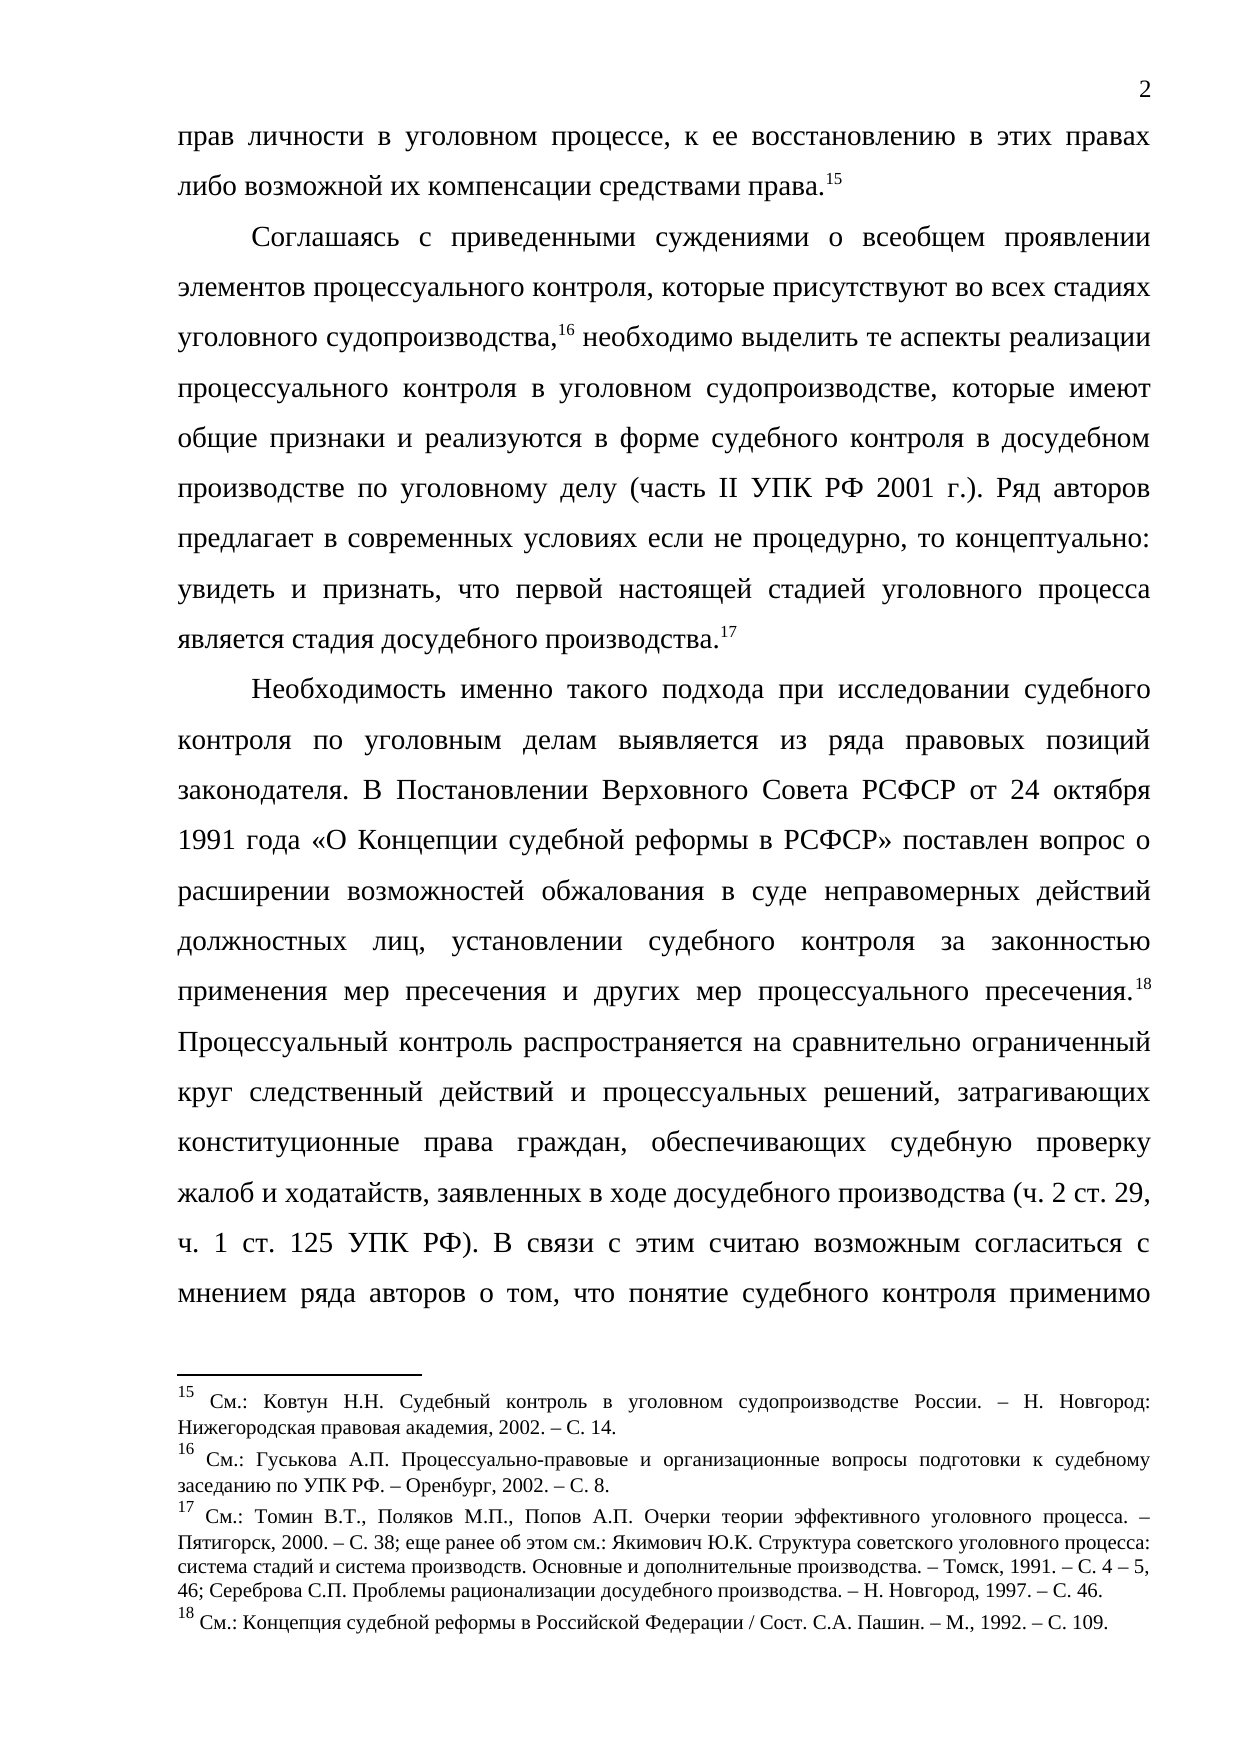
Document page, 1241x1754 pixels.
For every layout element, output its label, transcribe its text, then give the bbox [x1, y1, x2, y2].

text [177, 672, 1152, 1309]
text Соглашаясь с приведенными суждениями о всеобщем проявлении элементов процессуального контроля, которые присутствуют во всех стадиях уголовного судопроизводства, необходимо выделить те аспекты реализации процессуального контроля в уголовном судопроизводстве, которые имеют общие признаки и реализуются в форме судебного контроля в досудебном производстве по уголовному делу (часть II УПК РФ 2001 г.). Ряд авторов предлагает в современных условиях если не процедурно, то концептуально: увидеть и признать, что первой настоящей стадией уголовного процесса является стадия досудебного производства. [177, 219, 1152, 655]
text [177, 118, 1152, 202]
